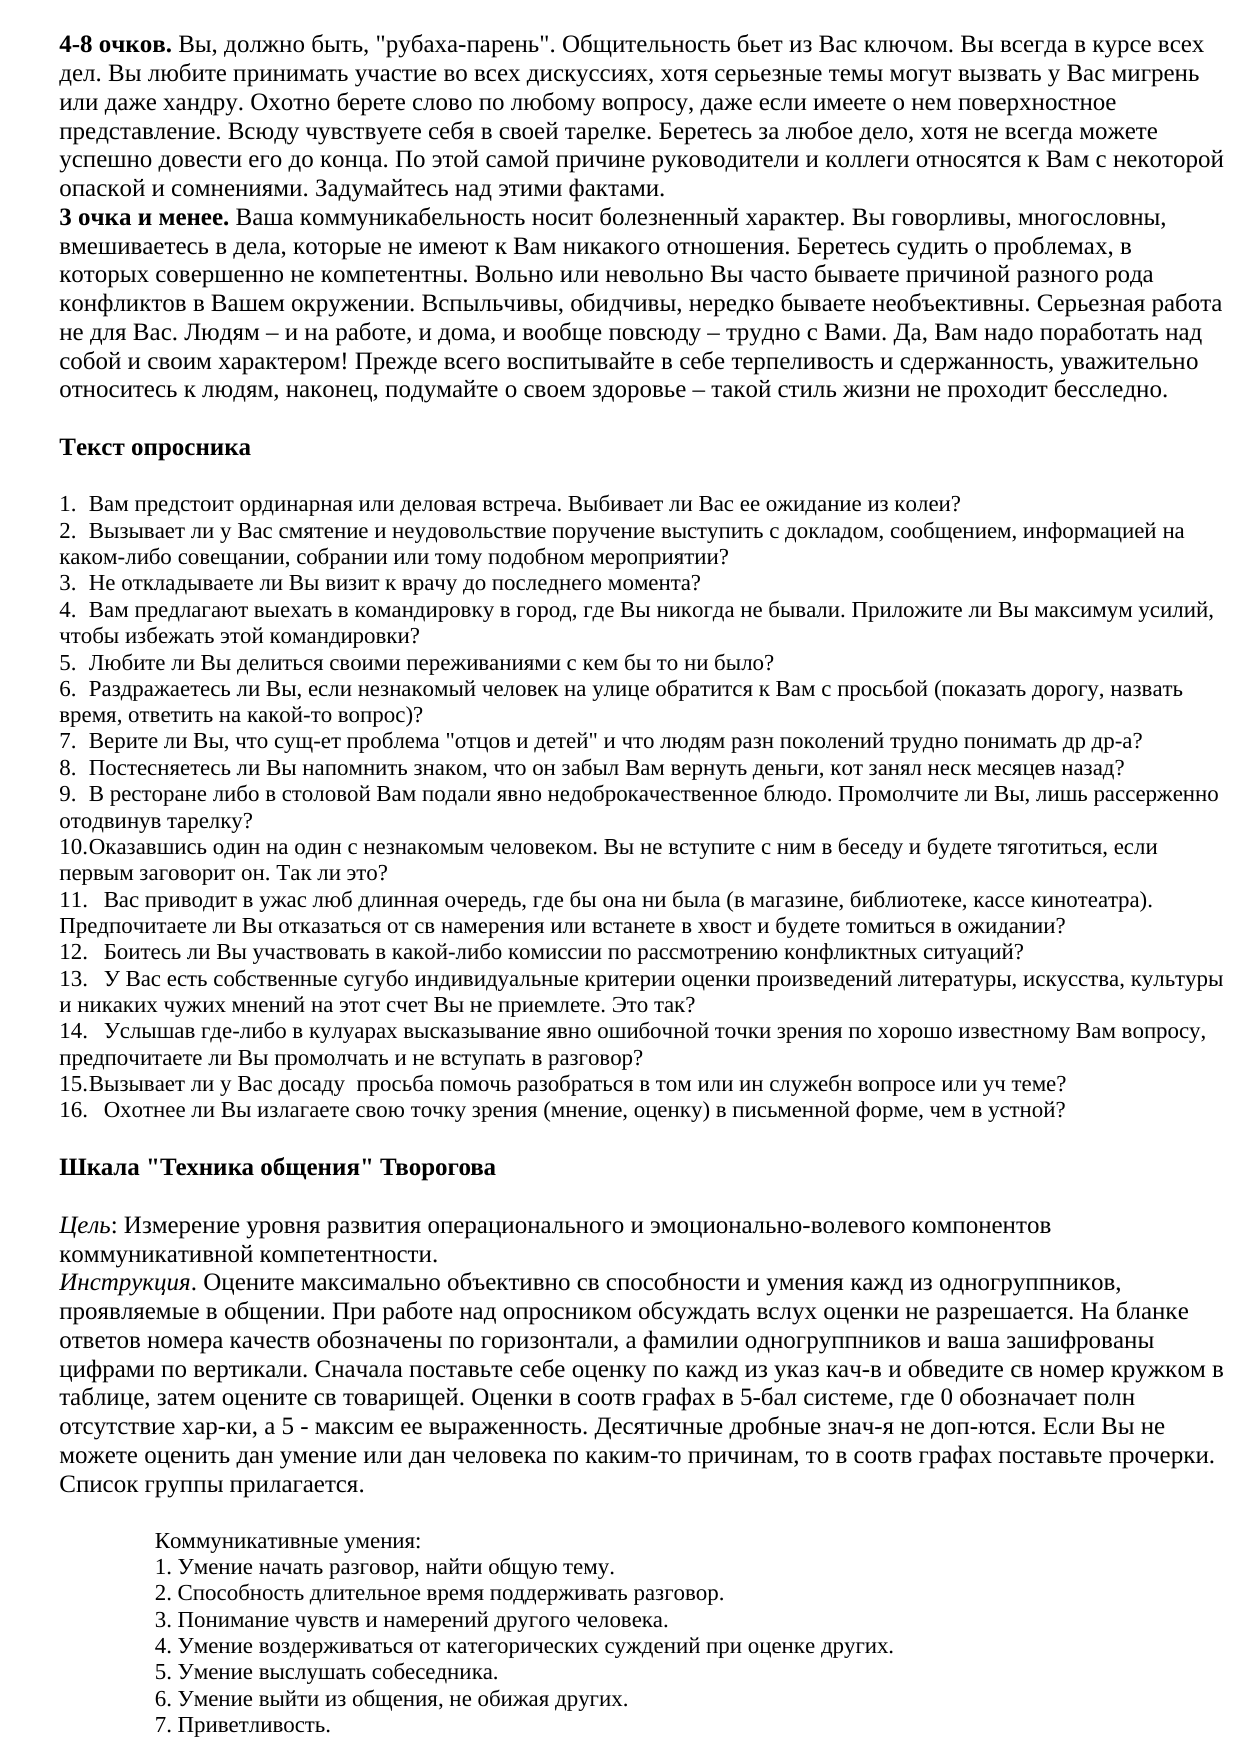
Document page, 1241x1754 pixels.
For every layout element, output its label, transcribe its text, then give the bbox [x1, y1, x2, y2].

list У Вас есть собственные сугубо индивидуальные критерии оценки произведений литературы, искусства, культуры и никаких чужих мнений на этот счет Вы не приемлете. Это так? [59, 965, 1226, 1017]
text Текст опросника [59, 432, 1226, 461]
list Постесняетесь ли Вы напомнить знаком, что он забыл Вам вернуть деньги, кот занял неск месяцев назад? [59, 754, 1226, 780]
list Услышав где-либо в кулуарах высказывание явно ошибочной точки зрения по хорошо известному Вам вопросу, предпочитаете ли Вы промолчать и не вступать в разговор? [59, 1017, 1226, 1070]
list Любите ли Вы делиться своими переживаниями с кем бы то ни было? [59, 648, 1226, 675]
text 5. Умение выслушать собеседника. [59, 1658, 1226, 1685]
list Вам предлагают выехать в командировку в город, где Вы никогда не бывали. Приложите ли Вы максимум усилий, чтобы избежать этой командировки? [59, 596, 1226, 648]
list Охотнее ли Вы излагаете свою точку зрения (мнение, оценку) в письменной форме, чем в устной? [59, 1097, 1226, 1123]
list В ресторане либо в столовой Вам подали явно недоброкачественное блюдо. Промолчите ли Вы, лишь рассерженно отодвинув тарелку? [59, 780, 1226, 833]
list Вам предстоит ординарная или деловая встреча. Выбивает ли Вас ее ожидание из колеи? [59, 490, 1226, 517]
text 2. Способность длительное время поддерживать разговор. [59, 1579, 1226, 1606]
text 7. Приветливость. [59, 1711, 1226, 1737]
text 1. Умение начать разговор, найти общую тему. [59, 1553, 1226, 1579]
text 3. Понимание чувств и намерений другого человека. [59, 1606, 1226, 1632]
text 4-8 очков. Вы, должно быть, "рубаха-парень". Общительность бьет из Вас ключом. Вы всегда в курсе всех дел. Вы любите принимать участие во всех дискуссиях, хотя серьезные темы могут вызвать у Вас мигрень или даже хандру. Охотно берете слово по любому вопросу, даже если имеете о нем поверхностное представление. Всюду чувствуете себя в своей тарелке. Беретесь за любое дело, хотя не всегда можете успешно довести его до конца. По этой самой причине руководители и коллеги относятся к Вам с некоторой опаской и сомнениями. Задумайтесь над этими фактами. 3 очка и менее. Ваша коммуникабельность носит болезненный характер. Вы говорливы, многословны, вмешиваетесь в дела, которые не имеют к Вам никакого отношения. Беретесь судить о проблемах, в которых совершенно не компетентны. Вольно или невольно Вы часто бываете причиной разного рода конфликтов в Вашем окружении. Вспыльчивы, обидчивы, нередко бываете необъективны. Серьезная работа не для Вас. Людям – и на работе, и дома, и вообще повсюду – трудно с Вами. Да, Вам надо поработать над собой и своим характером! Прежде всего воспитывайте в себе терпеливость и сдержанность, уважительно относитесь к людям, наконец, подумайте о своем здоровье – такой стиль жизни не проходит бесследно. [59, 29, 1226, 403]
list Вызывает ли у Вас досаду просьба помочь разобраться в том или ин служебн вопросе или уч теме? [59, 1070, 1226, 1097]
list Вас приводит в ужас люб длинная очередь, где бы она ни была (в магазине, библиотеке, кассе кинотеатра). Предпочитаете ли Вы отказаться от св намерения или встанете в хвост и будете томиться в ожидании? [59, 886, 1226, 938]
text Шкала "Техника общения" Творогова [59, 1152, 1226, 1181]
list Боитесь ли Вы участвовать в какой-либо комиссии по рассмотрению конфликтных ситуаций? [59, 938, 1226, 965]
list Вызывает ли у Вас смятение и неудовольствие поручение выступить с докладом, сообщением, информацией на каком-либо совещании, собрании или тому подобном мероприятии? [59, 517, 1226, 569]
list Оказавшись один на один с незнакомым человеком. Вы не вступите с ним в беседу и будете тяготиться, если первым заговорит он. Так ли это? [59, 833, 1226, 886]
list Не откладываете ли Вы визит к врачу до последнего момента? [59, 569, 1226, 596]
text Коммуникативные умения: [59, 1527, 1226, 1553]
list Раздражаетесь ли Вы, если незнакомый человек на улице обратится к Вам с просьбой (показать дорогу, назвать время, ответить на какой-то вопрос)? [59, 675, 1226, 728]
text 6. Умение выйти из общения, не обижая других. [59, 1685, 1226, 1711]
text Цель: Измерение уровня развития операционального и эмоционально-волевого компонентов коммуникативной компетентности. Инструкция. Оцените максимально объективно св способности и умения кажд из одногруппников, проявляемые в общении. При работе над опросником обсуждать вслух оценки не разрешается. На бланке ответов номера качеств обозначены по горизонтали, а фамилии одногруппников и ваша зашифрованы цифрами по вертикали. Сначала поставьте себе оценку по кажд из указ кач-в и обведите св номер кружком в таблице, затем оцените св товарищей. Оценки в соотв графах в 5-бал системе, где 0 обозначает полн отсутствие хар-ки, а 5 - максим ее выраженность. Десятичные дробные знач-я не доп-ются. Если Вы не можете оценить дан умение или дан человека по каким-то причинам, то в соотв графах поставьте прочерки. Список группы прилагается. [59, 1210, 1226, 1497]
text 4. Умение воздерживаться от категорических суждений при оценке других. [59, 1632, 1226, 1658]
list Верите ли Вы, что сущ-ет проблема "отцов и детей" и что людям разн поколений трудно понимать др др-а? [59, 728, 1226, 754]
